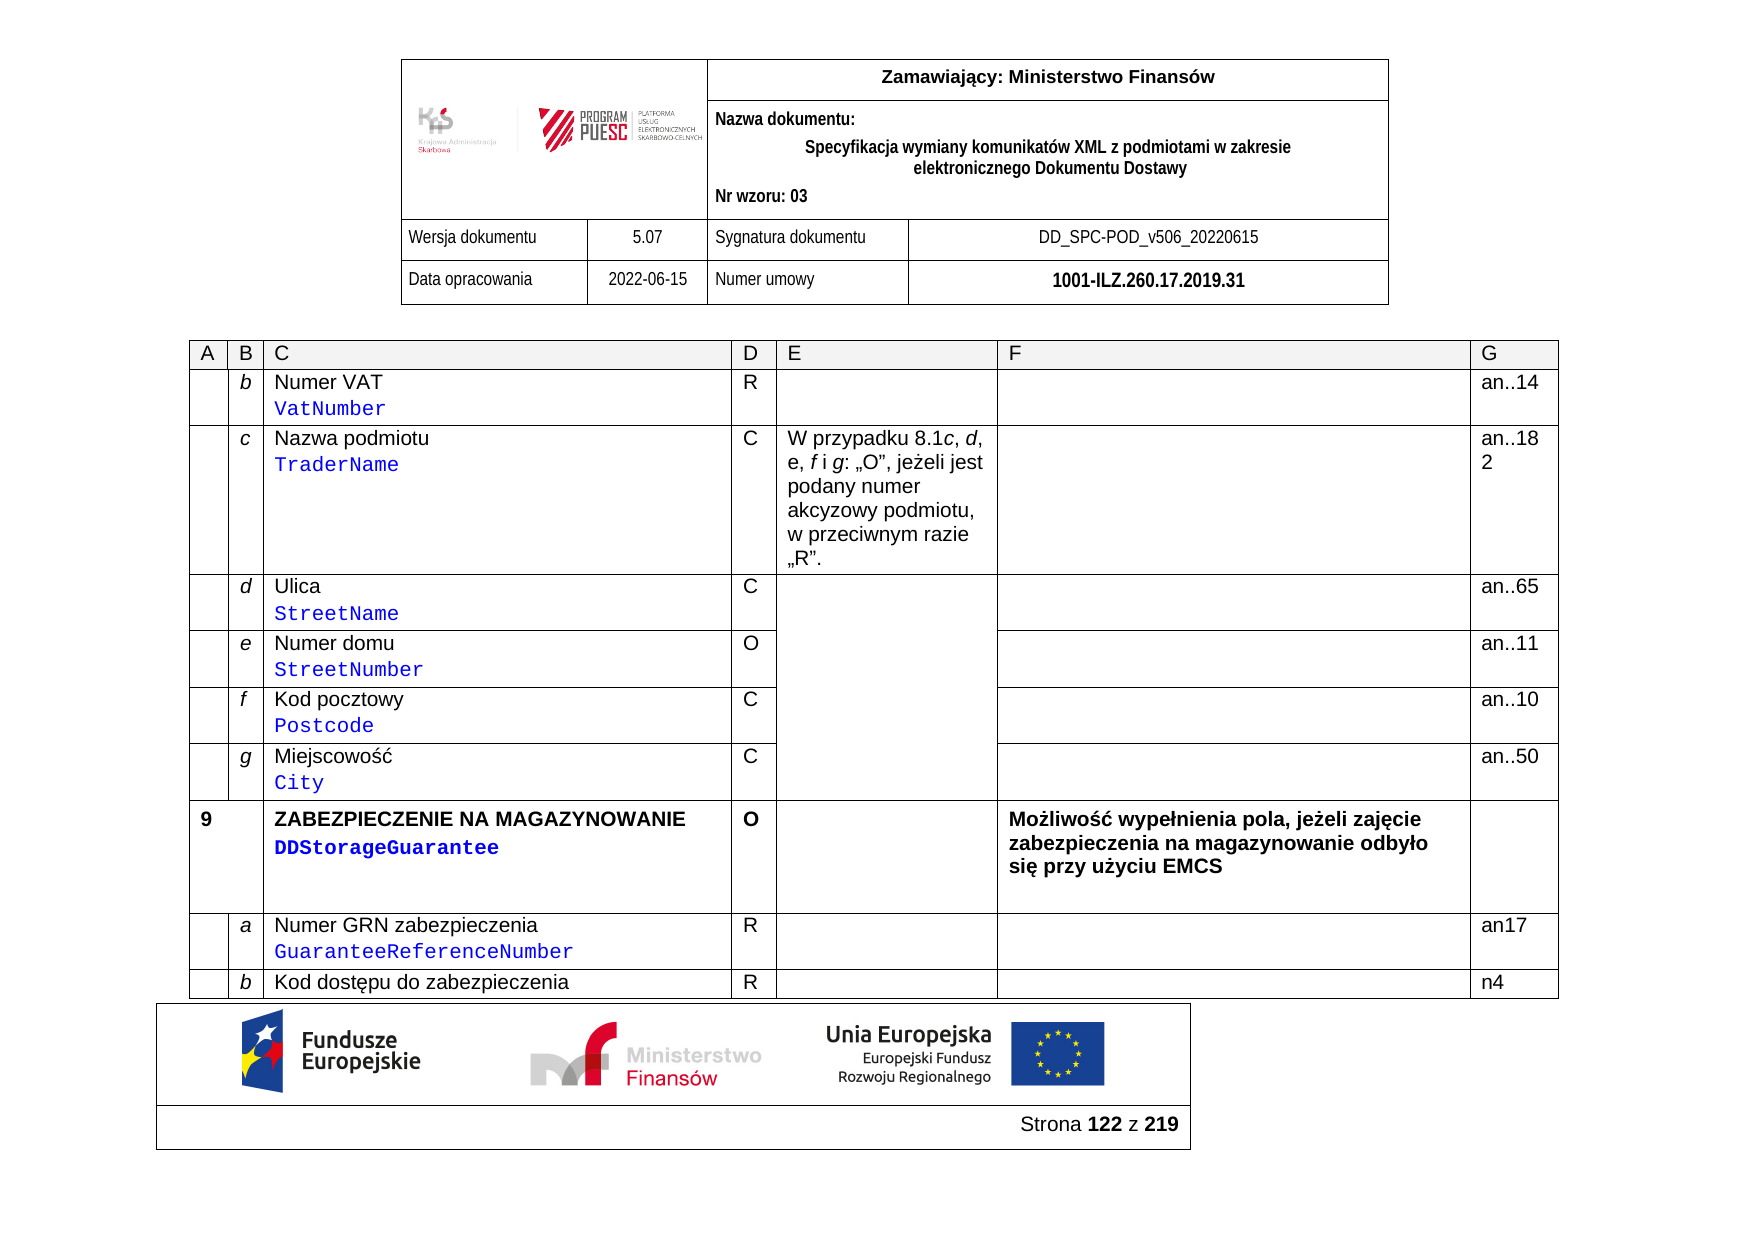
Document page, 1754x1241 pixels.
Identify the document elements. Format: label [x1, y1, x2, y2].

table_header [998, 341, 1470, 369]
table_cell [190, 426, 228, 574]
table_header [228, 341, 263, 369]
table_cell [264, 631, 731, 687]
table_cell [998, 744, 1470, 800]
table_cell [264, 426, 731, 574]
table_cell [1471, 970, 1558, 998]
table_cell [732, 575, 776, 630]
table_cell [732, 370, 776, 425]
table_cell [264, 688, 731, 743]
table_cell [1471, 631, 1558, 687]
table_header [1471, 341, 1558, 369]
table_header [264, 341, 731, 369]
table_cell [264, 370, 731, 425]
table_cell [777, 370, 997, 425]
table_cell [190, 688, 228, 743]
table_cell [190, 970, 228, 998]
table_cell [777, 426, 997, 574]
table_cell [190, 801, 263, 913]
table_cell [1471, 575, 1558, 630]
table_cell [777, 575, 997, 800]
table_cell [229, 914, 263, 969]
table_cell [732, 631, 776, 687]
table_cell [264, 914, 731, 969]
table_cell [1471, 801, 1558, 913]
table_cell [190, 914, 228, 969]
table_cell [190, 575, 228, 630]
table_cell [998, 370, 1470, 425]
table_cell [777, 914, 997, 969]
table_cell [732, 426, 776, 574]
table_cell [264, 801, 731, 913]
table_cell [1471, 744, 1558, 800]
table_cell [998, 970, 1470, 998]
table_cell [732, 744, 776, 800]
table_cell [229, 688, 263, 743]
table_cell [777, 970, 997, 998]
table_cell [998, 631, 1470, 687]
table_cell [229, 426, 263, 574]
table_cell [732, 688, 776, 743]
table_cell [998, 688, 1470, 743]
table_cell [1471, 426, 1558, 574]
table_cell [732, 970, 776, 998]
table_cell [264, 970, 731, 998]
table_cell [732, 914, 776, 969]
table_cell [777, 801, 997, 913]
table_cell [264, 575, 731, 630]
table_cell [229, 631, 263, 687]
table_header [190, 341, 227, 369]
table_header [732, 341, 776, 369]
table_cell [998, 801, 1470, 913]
picture [242, 1009, 1105, 1093]
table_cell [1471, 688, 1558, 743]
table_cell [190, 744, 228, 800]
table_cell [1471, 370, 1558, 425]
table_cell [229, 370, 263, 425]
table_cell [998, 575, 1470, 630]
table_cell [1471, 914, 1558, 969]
picture [408, 97, 702, 163]
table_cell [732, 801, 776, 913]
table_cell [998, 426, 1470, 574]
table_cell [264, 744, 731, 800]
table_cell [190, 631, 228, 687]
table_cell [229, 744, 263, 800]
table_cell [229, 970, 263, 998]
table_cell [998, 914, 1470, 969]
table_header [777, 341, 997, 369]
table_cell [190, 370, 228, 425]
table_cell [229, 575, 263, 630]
